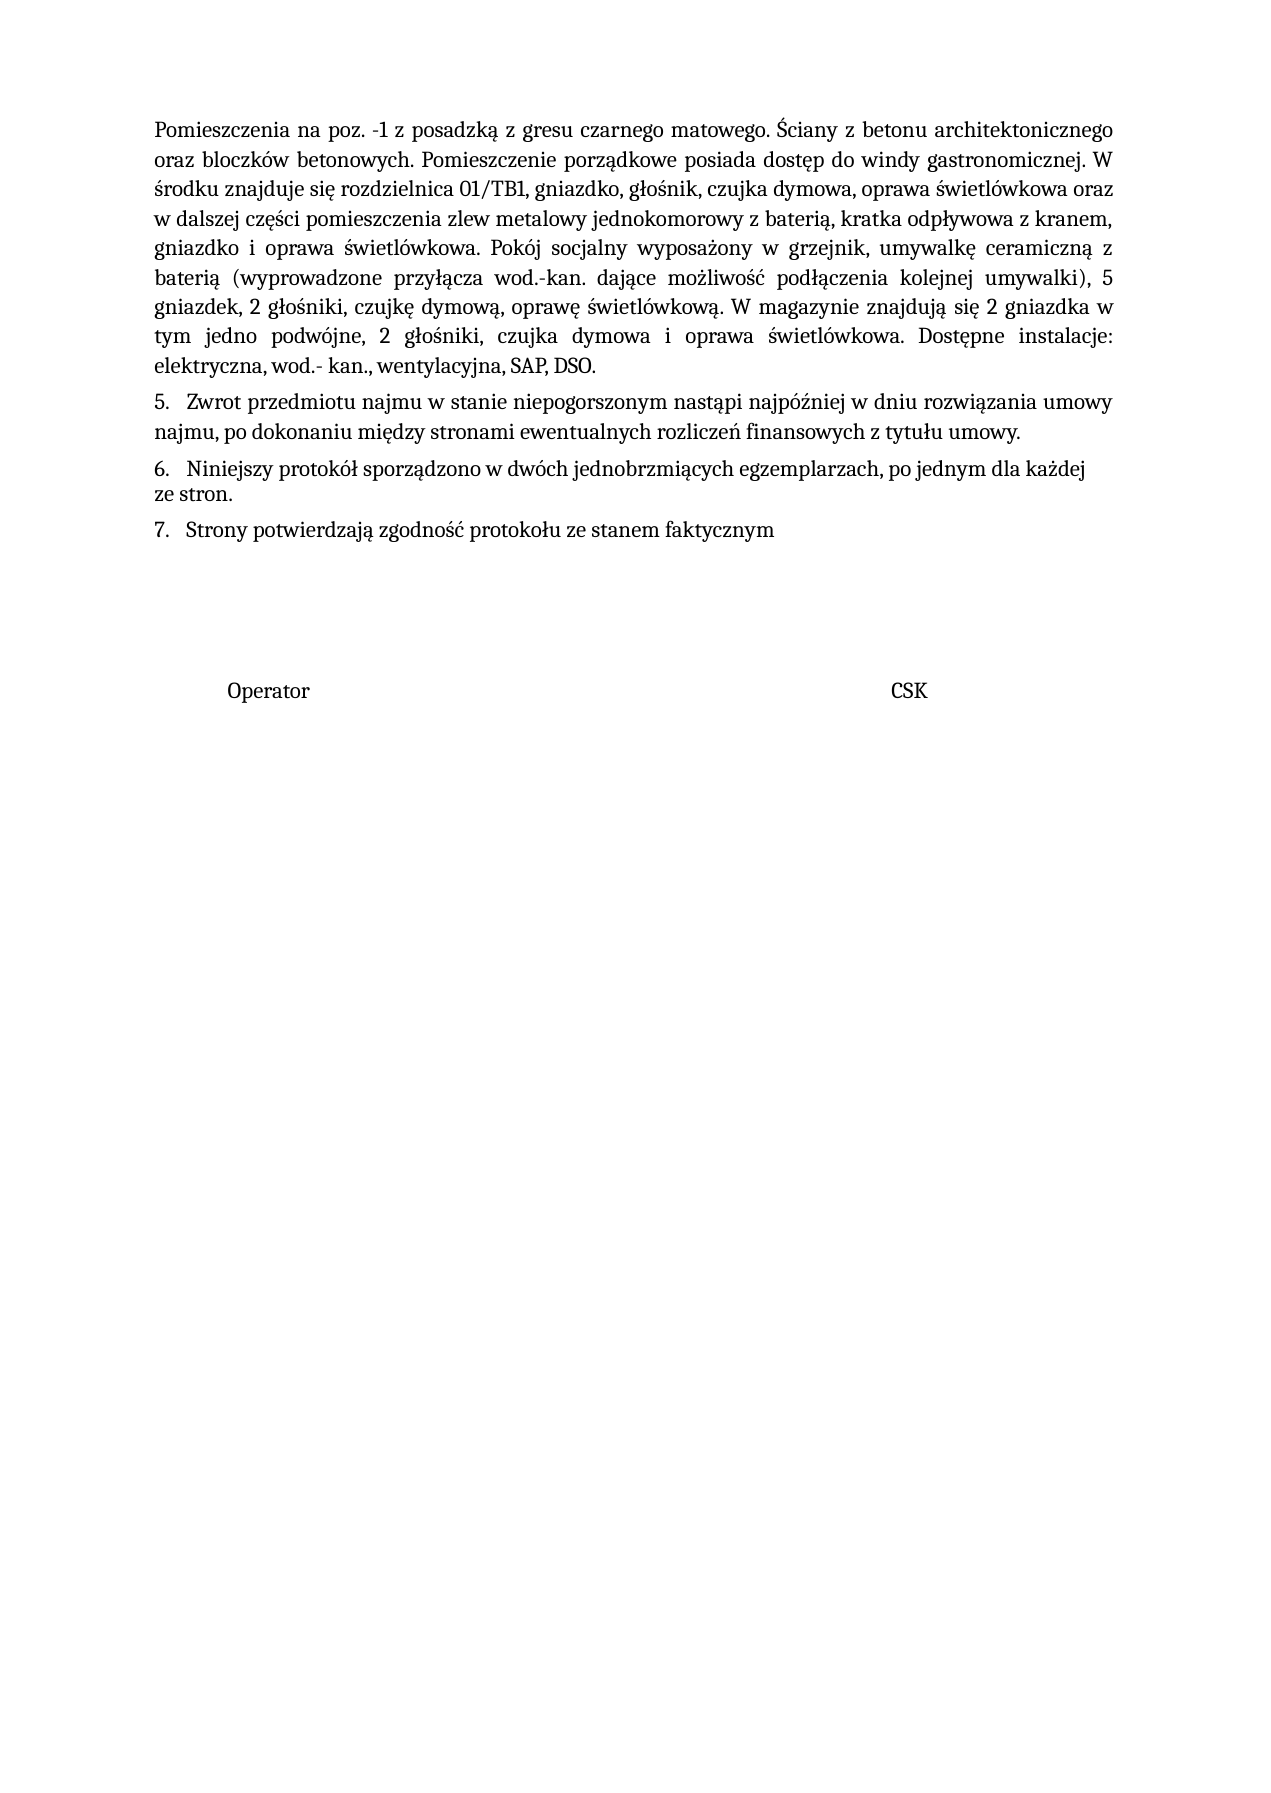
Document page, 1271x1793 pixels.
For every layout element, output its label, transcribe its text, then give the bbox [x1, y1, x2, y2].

text Operator CSK [6, 680, 1250, 703]
text Pomieszczenia na poz. -1 z posadzką z gresu czarnego matowego. Ściany z betonu architektonicznego oraz bloczków betonowych. Pomieszczenie porządkowe posiada dostęp do windy gastronomicznej. W środku znajduje się rozdzielnica 01/TB1, gniazdko, głośnik, czujka dymowa, oprawa świetlówkowa oraz w dalszej części pomieszczenia zlew metalowy jednokomorowy z baterią, kratka odpływowa z kranem, gniazdko i oprawa świetlówkowa. Pokój socjalny wyposażony w grzejnik, umywalkę ceramiczną z baterią (wyprowadzone przyłącza wod.-kan. dające możliwość podłączenia kolejnej umywalki), 5 gniazdek, 2 głośniki, czujkę dymową, oprawę świetlówkową. W magazynie znajdują się 2 gniazdka w tym jedno podwójne, 2 głośniki, czujka dymowa i oprawa świetlówkowa. Dostępne instalacje: elektryczna, wod.- kan., wentylacyjna, SAP, DSO. [154, 114, 1114, 379]
list Strony potwierdzają zgodność protokołu ze stanem faktycznym [154, 519, 1250, 542]
text ze stron. [154, 483, 1250, 506]
list Zwrot przedmiotu najmu w stanie niepogorszonym nastąpi najpóźniej w dniu rozwiązania umowy najmu, po dokonaniu między stronami ewentualnych rozliczeń finansowych z tytułu umowy. [154, 385, 1114, 446]
list Niniejszy protokół sporządzono w dwóch jednobrzmiących egzemplarzach, po jednym dla każdej [154, 452, 1114, 483]
